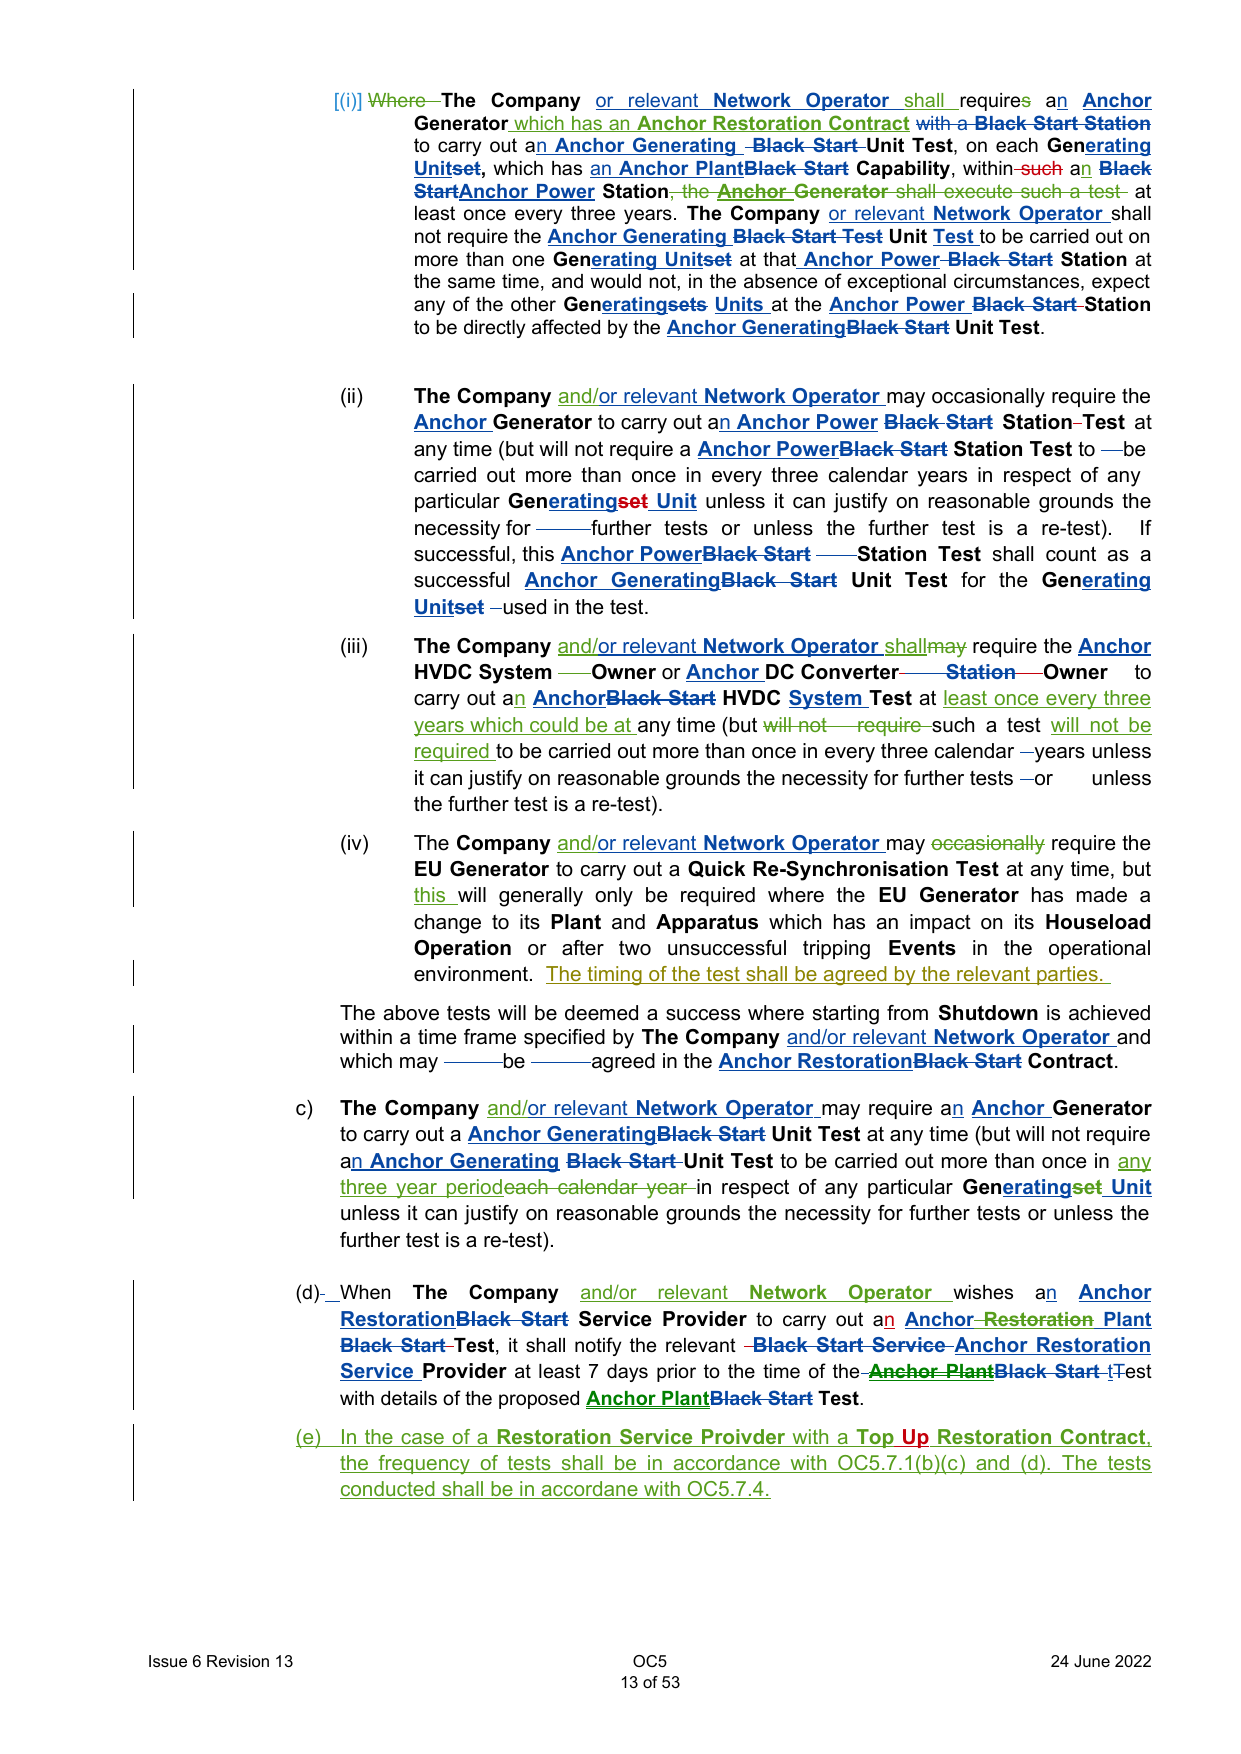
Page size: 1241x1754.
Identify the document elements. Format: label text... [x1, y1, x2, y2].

text (ii) The Company may occasionally require the Generator to carry out a StationTest at any time (but will not require a Station Test to be carried out more than once in every three calendar years in respect of any particular Gen unless it can justify on reasonable grounds the necessity for further tests or unless the further test is a re-test). If successful, this Station Test shall count as a successful Unit Test for the Gen used in the test. [340, 384, 1152, 619]
text c) The Company may require a Generator to carry out a Unit Test at any time (but will not require a Unit Test to be carried out more than once in in respect of any particular Gen unless it can justify on reasonable grounds the necessity for further tests or unless the further test is a re-test). [295, 1096, 1152, 1251]
text (iv) The Company may require the EU Generator to carry out a Quick Re-Synchronisation Test at any time, but will generally only be required where the EU Generator has made a change to its Plant and Apparatus which has an impact on its Houseload Operation or after two unsuccessful tripping Events in the operational environment. [340, 831, 1152, 986]
text (iii) The Company require the HVDC System Owner or DC ConverterOwner to carry out a HVDC Test at any time (but such a test to be carried out more than once in every three calendar years unless it can justify on reasonable grounds the necessity for further tests or unless the further test is a re-test). [340, 633, 1152, 816]
text (d)When The Company wishes a Service Provider to carry out a Test, it shall notify the relevant Provider at least 7 days prior to the time of theest with details of the proposed Test. [148, 1280, 1152, 1409]
list The Company require a Generator to carry out aUnit Test, on each Gen, which has Capability, within a Station at least once every three years. The Company shall not require the Unit to be carried out on more than one Gen at that Station at the same time, and would not, in the absence of exceptional circumstances, expect any of the other Gen at the Station to be directly affected by the Unit Test. [334, 89, 1152, 338]
text The above tests will be deemed a success where starting from Shutdown is achieved within a time frame specified by The Company and which may be agreed in the Contract. [340, 1001, 1152, 1073]
